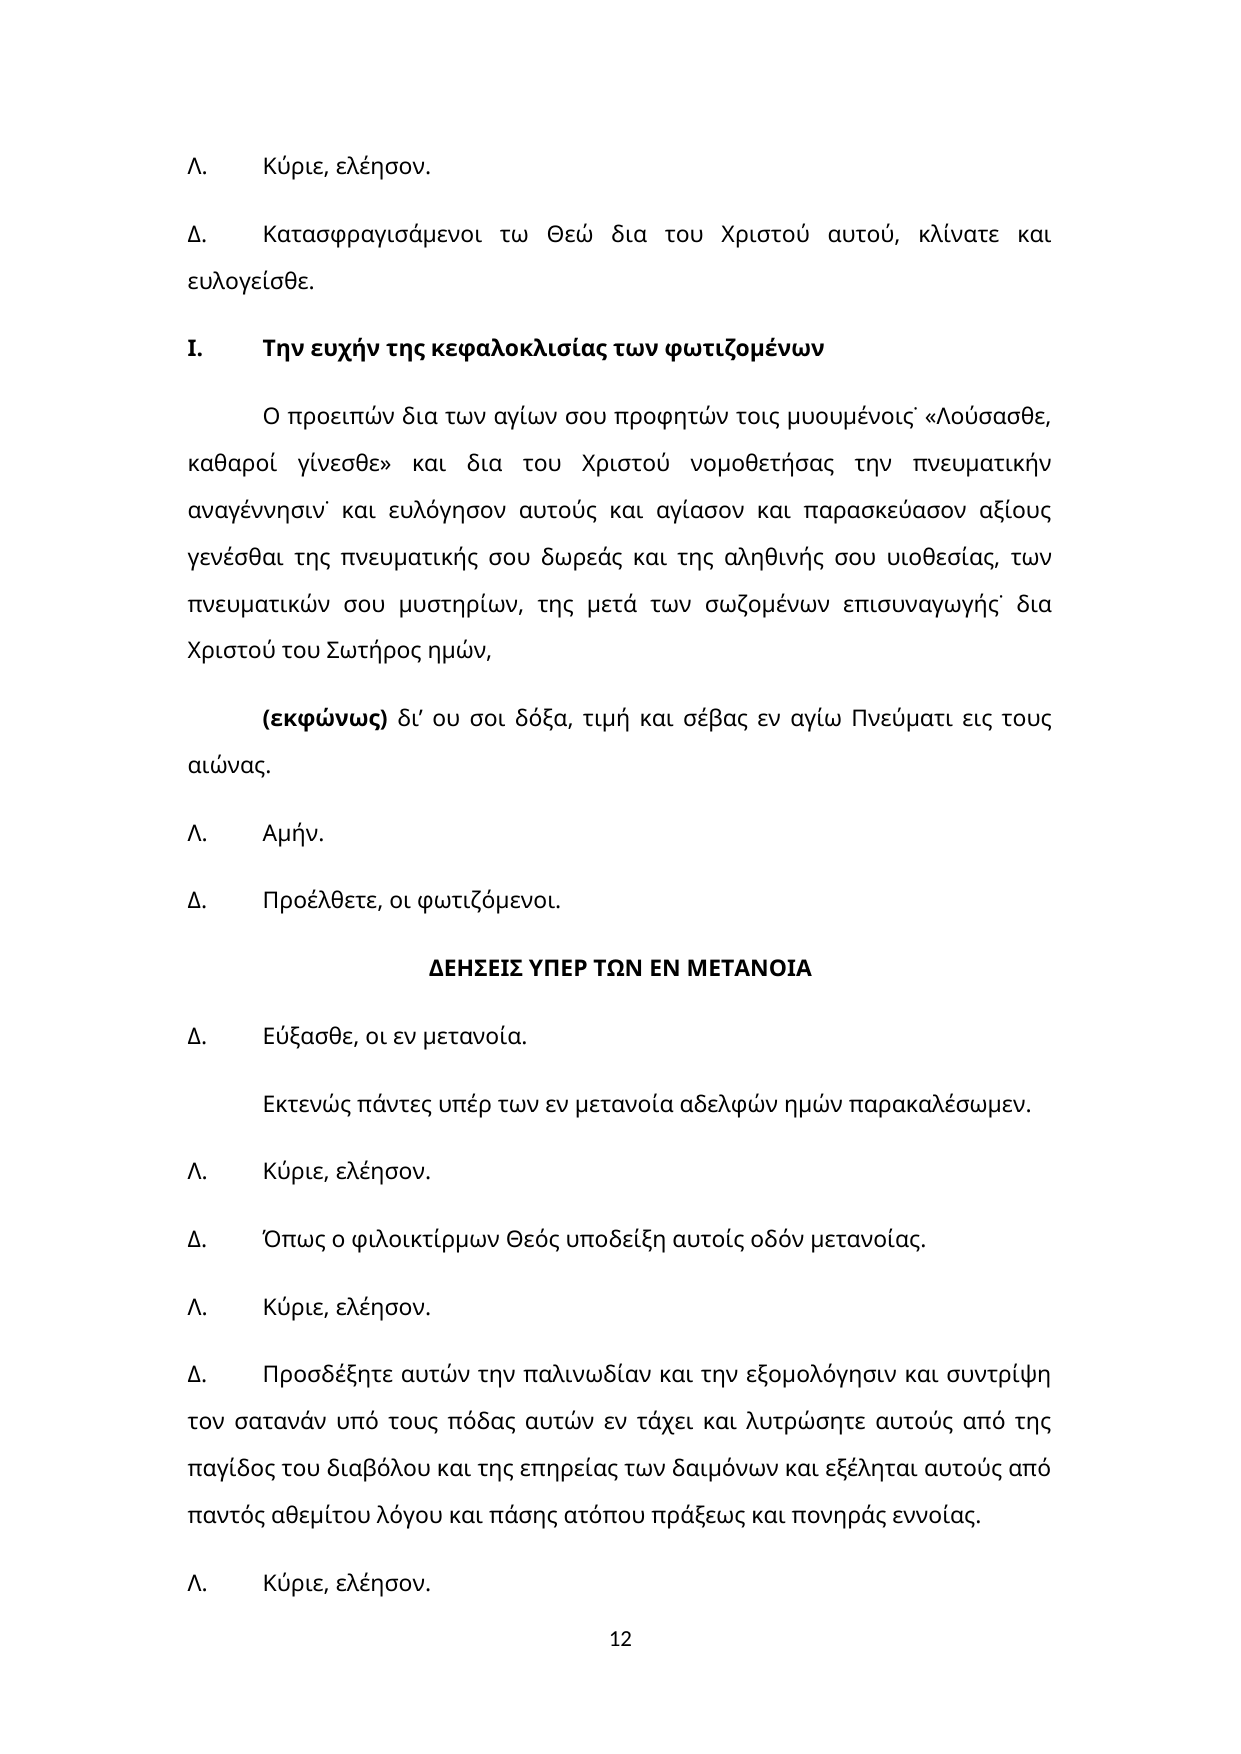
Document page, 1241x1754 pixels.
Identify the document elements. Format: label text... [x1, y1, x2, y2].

text (εκφώνως) δι’ ου σοι δόξα, τιμή και σέβας εν αγίω Πνεύματι εις τους αιώνας. [187, 702, 1053, 780]
text Λ. Κύριε, ελέησον. [187, 1291, 1053, 1322]
text Δ. Εύξασθε, οι εν μετανοία. [187, 1020, 1053, 1051]
text Λ. Κύριε, ελέησον. [187, 150, 1053, 181]
text Εκτενώς πάντες υπέρ των εν μετανοία αδελφών ημών παρακαλέσωμεν. [187, 1087, 1053, 1119]
text ΔΕΗΣΕΙΣ ΥΠΕΡ ΤΩΝ ΕΝ ΜΕΤΑΝΟΙΑ [187, 952, 1053, 983]
text Δ. Προέλθετε, οι φωτιζόμενοι. [187, 884, 1053, 916]
text Λ. Κύριε, ελέησον. [187, 1155, 1053, 1186]
text Δ. Κατασφραγισάμενοι τω Θεώ δια του Χριστού αυτού, κλίνατε και ευλογείσθε. [187, 218, 1053, 296]
text Δ. Προσδέξητε αυτών την παλινωδίαν και την εξομολόγησιν και συντρίψη τον σατανάν υπό τους πόδας αυτών εν τάχει και λυτρώσητε αυτούς από της παγίδος του διαβόλου και της επηρείας των δαιμόνων και εξέληται αυτούς από παντός αθεμίτου λόγου και πάσης ατόπου πράξεως και πονηράς εννοίας. [187, 1358, 1053, 1530]
text Λ. Κύριε, ελέησον. [187, 1567, 1053, 1598]
text Ι. Την ευχήν της κεφαλοκλισίας των φωτιζομένων [187, 332, 1053, 363]
text Δ. Όπως ο φιλοικτίρμων Θεός υποδείξη αυτοίς οδόν μετανοίας. [187, 1223, 1053, 1254]
text Ο προειπών δια των αγίων σου προφητών τοις μυουμένοις˙ «Λούσασθε, καθαροί γίνεσθε» και δια του Χριστού νομοθετήσας την πνευματικήν αναγέννησιν˙ και ευλόγησον αυτούς και αγίασον και παρασκεύασον αξίους γενέσθαι της πνευματικής σου δωρεάς και της αληθινής σου υιοθεσίας, των πνευματικών σου μυστηρίων, της μετά των σωζομένων επισυναγωγής˙ δια Χριστού του Σωτήρος ημών, [187, 400, 1053, 666]
text Λ. Αμήν. [187, 817, 1053, 848]
